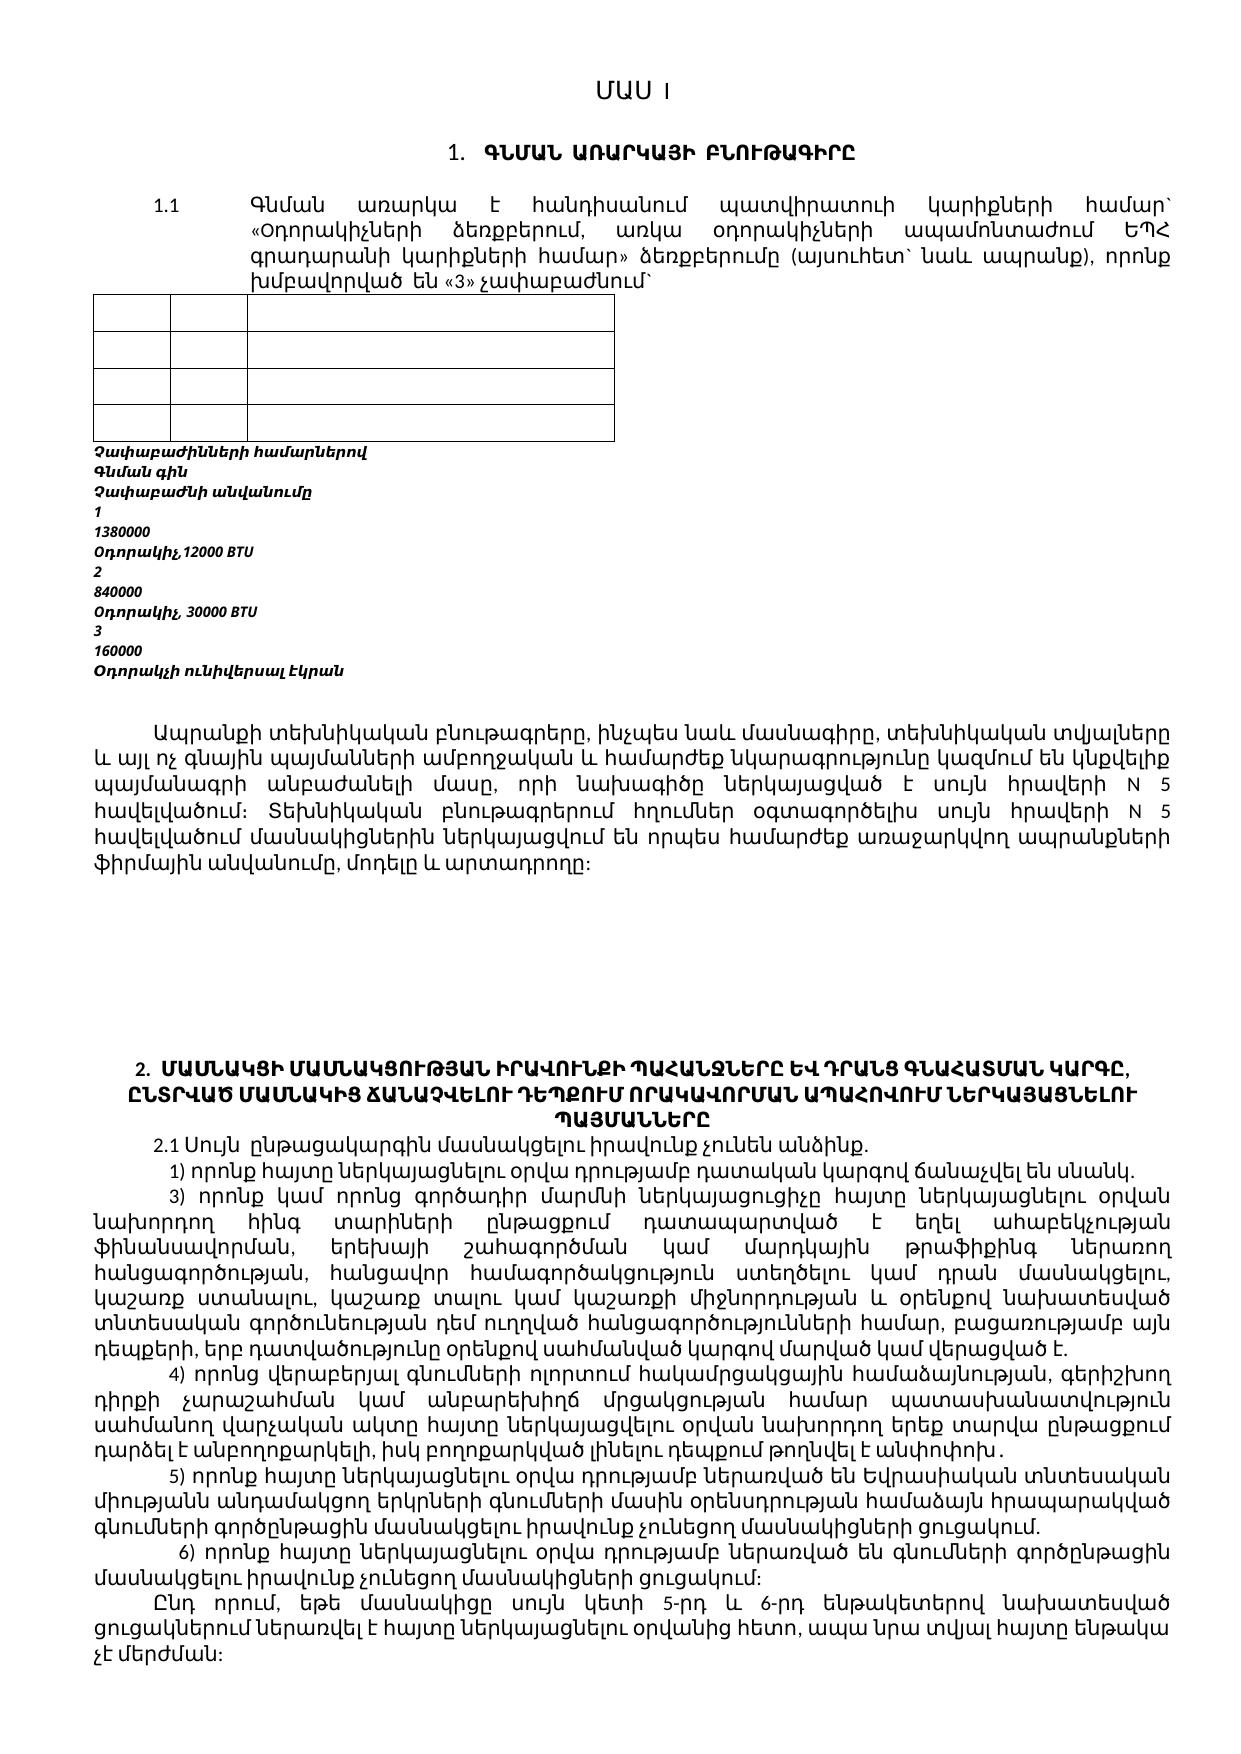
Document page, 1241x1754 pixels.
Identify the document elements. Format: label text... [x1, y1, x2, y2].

list ԳՆՄԱՆ ԱՌԱՐԿԱՅԻ ԲՆՈՒԹԱԳԻՐԸ [131, 136, 1171, 167]
subtitle Գնման առարկա է հանդիսանում պատվիրատուի կարիքների համար` «Oդորակիչների ձեռքբերում, առկա օդորակիչների ապամոնտաժում ԵՊՀ գրադարանի կարիքների համար» ձեռքբերումը (այսուհետ` նաև ապրանք), որոնք խմբավորված են «3» չափաբաժնում` [153, 192, 1171, 294]
text 2. ՄԱՍՆԱԿՑԻ ՄԱՍՆԱԿՑՈՒԹՅԱՆ ԻՐԱՎՈՒՆՔԻ ՊԱՀԱՆՋՆԵՐԸ ԵՎ ԴՐԱՆՑ ԳՆԱՀԱՏՄԱՆ ԿԱՐԳԸ, ԸՆՏՐՎԱԾ ՄԱՍՆԱԿԻՑ ՃԱՆԱՉՎԵԼՈՒ ԴԵՊՔՈՒՄ ՈՐԱԿԱՎՈՐՄԱՆ ԱՊԱՀՈՎՈՒՄ ՆԵՐԿԱՅԱՑՆԵԼՈՒ ՊԱՅՄԱՆՆԵՐԸ [94, 1056, 1171, 1133]
text 6) որոնք հայտը ներկայացնելու օրվա դրությամբ ներառված են գնումների գործընթացին մասնակցելու իրավունք չունեցող մասնակիցների ցուցակում: [94, 1539, 1171, 1590]
text Ապրանքի տեխնիկական բնութագրերը, ինչպես նաև մասնագիրը, տեխնիկական տվյալները և այլ ոչ գնային պայմանների ամբողջական և համարժեք նկարագրությունը կազմում են կնքվելիք պայմանագրի անբաժանելի մասը, որի նախագիծը ներկայացված է սույն հրավերի N 5 հավելվածում։ Տեխնիկական բնութագրերում հղումներ օգտագործելիս սույն հրավերի N 5 հավելվածում մասնակիցներին ներկայացվում են որպես համարժեք առաջարկվող ապրանքների ֆիրմային անվանումը, մոդելը և արտադրողը: [94, 720, 1171, 875]
text Ընդ որում, եթե մասնակիցը սույն կետի 5-րդ և 6-րդ ենթակետերով նախատեսված ցուցակներում ներառվել է հայտը ներկայացնելու օրվանից հետո, ապա նրա տվյալ հայտը ենթակա չէ մերժման: [94, 1590, 1171, 1666]
text 4) որոնց վերաբերյալ գնումների ոլորտում հակամրցակցային համաձայնության, գերիշխող դիրքի չարաշահման կամ անբարեխիղճ մրցակցության համար պատասխանատվություն սահմանող վարչական ակտը հայտը ներկայացվելու օրվան նախորդող երեք տարվա ընթացքում դարձել է անբողոքարկելի, իսկ բողոքարկված լինելու դեպքում թողնվել է անփոփոխ․ [94, 1361, 1171, 1463]
text 5) որոնք հայտը ներկայացնելու օրվա դրությամբ ներառված են Եվրասիական տնտեսական միությանն անդամակցող երկրների գնումների մասին օրենսդրության համաձայն հրապարակված գնումների գործընթացին մասնակցելու իրավունք չունեցող մասնակիցների ցուցակում. [94, 1463, 1171, 1539]
text ՄԱՍ I [94, 75, 1171, 106]
text 2.1 Սույն ընթացակարգին մասնակցելու իրավունք չունեն անձինք. [94, 1133, 1171, 1158]
text 1) որոնք հայտը ներկայացնելու օրվա դրությամբ դատական կարգով ճանաչվել են սնանկ. [94, 1158, 1171, 1183]
text 3) որոնք կամ որոնց գործադիր մարմնի ներկայացուցիչը հայտը ներկայացնելու օրվան նախորդող հինգ տարիների ընթացքում դատապարտված է եղել ահաբեկչության ֆինանսավորման, երեխայի շահագործման կամ մարդկային թրաֆիքինգ ներառող հանցագործության, հանցավոր համագործակցություն ստեղծելու կամ դրան մասնակցելու, կաշառք ստանալու, կաշառք տալու կամ կաշառքի միջնորդության և օրենքով նախատեսված տնտեսական գործունեության դեմ ուղղված հանցագործությունների համար, բացառությամբ այն դեպքերի, երբ դատվածությունը օրենքով սահմանված կարգով մարված կամ վերացված է. [94, 1183, 1171, 1361]
